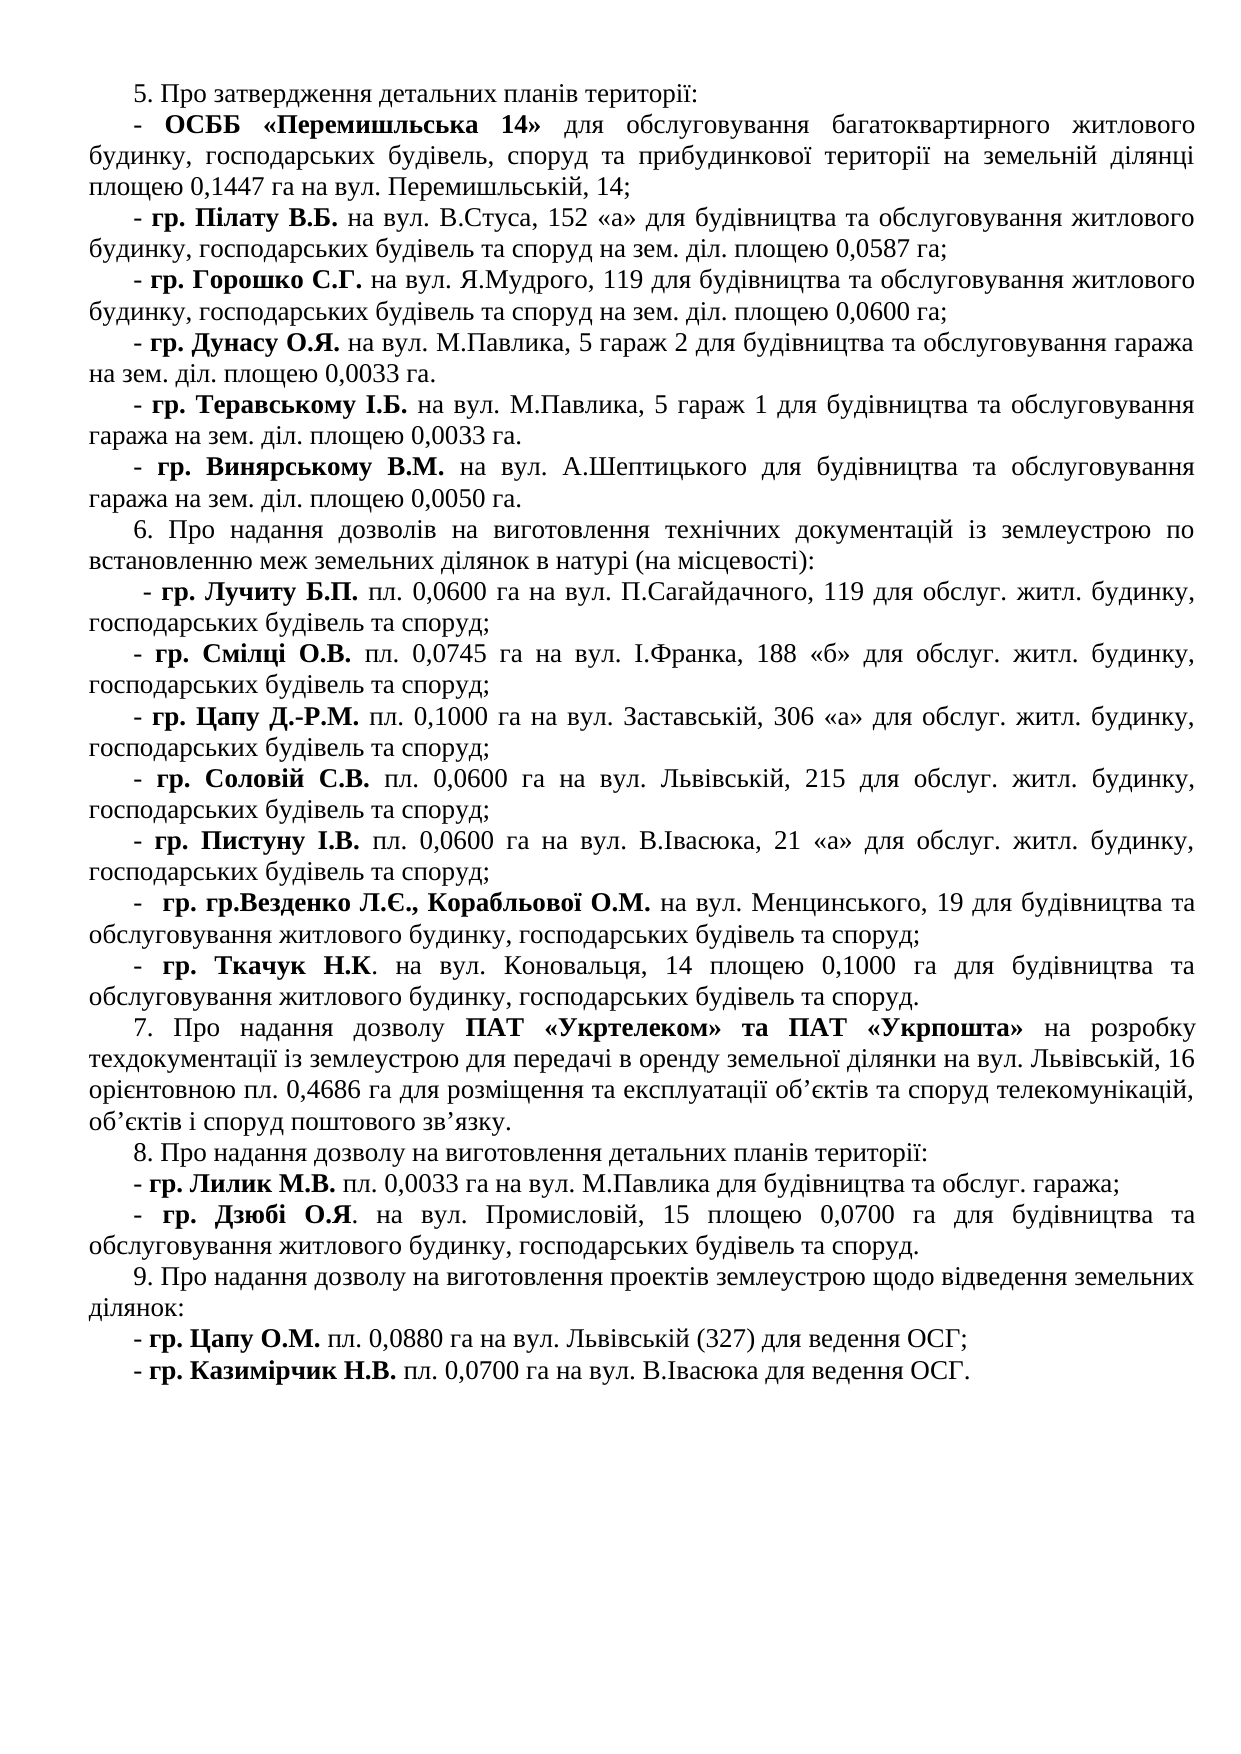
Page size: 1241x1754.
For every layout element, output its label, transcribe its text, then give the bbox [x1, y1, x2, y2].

list гр. Ткачук Н.К. на вул. Коновальця, 14 площею 0,1000 га для будівництва та обслуговування житлового будинку, господарських будівель та споруд. [89, 949, 1196, 1011]
text - гр. Цапу О.М. пл. 0,0880 га на вул. Львівській (327) для ведення ОСГ; [89, 1323, 1196, 1354]
list 8. Про надання дозволу на виготовлення детальних планів території: [89, 1136, 1196, 1167]
text - гр. Соловій С.В. пл. 0,0600 га на вул. Львівській, 215 для обслуг. житл. будинку, господарських будівель та споруд; [89, 762, 1196, 824]
text - гр. Лучиту Б.П. пл. 0,0600 га на вул. П.Сагайдачного, 119 для обслуг. житл. будинку, господарських будівель та споруд; [89, 575, 1196, 637]
text - гр. Пистуну І.В. пл. 0,0600 га на вул. В.Івасюка, 21 «а» для обслуг. житл. будинку, господарських будівель та споруд; [89, 824, 1196, 887]
text - гр. Цапу Д.-Р.М. пл. 0,1000 га на вул. Заставській, 306 «а» для обслуг. житл. будинку, господарських будівель та споруд; [89, 700, 1196, 762]
list гр. гр.Везденко Л.Є., Корабльової О.М. на вул. Менцинського, 19 для будівництва та обслуговування житлового будинку, господарських будівель та споруд; [89, 887, 1196, 949]
text - гр. Казимірчик Н.В. пл. 0,0700 га на вул. В.Івасюка для ведення ОСГ. [89, 1354, 1196, 1385]
list - гр. Дунасу О.Я. на вул. М.Павлика, 5 гараж 2 для будівництва та обслуговування гаража на зем. діл. площею 0,0033 га. [89, 326, 1196, 388]
text - гр. Лилик М.В. пл. 0,0033 га на вул. М.Павлика для будівництва та обслуг. гаража; [89, 1167, 1196, 1198]
text 9. Про надання дозволу на виготовлення проектів землеустрою щодо відведення земельних ділянок: [89, 1260, 1196, 1323]
list гр. Дзюбі О.Я. на вул. Промисловій, 15 площею 0,0700 га для будівництва та обслуговування житлового будинку, господарських будівель та споруд. [89, 1198, 1196, 1260]
list 7. Про надання дозволу ПАТ «Укртелеком» та ПАТ «Укрпошта» на розробку техдокументації із землеустрою для передачі в оренду земельної ділянки на вул. Львівській, 16 орієнтовною пл. 0,4686 га для розміщення та експлуатації об’єктів та споруд телекомунікацій, об’єктів і споруд поштового зв’язку. [89, 1011, 1196, 1136]
list - гр. Винярському В.М. на вул. А.Шептицького для будівництва та обслуговування гаража на зем. діл. площею 0,0050 га. [89, 451, 1196, 513]
list 5. Про затвердження детальних планів території: [133, 77, 1196, 108]
list - гр. Горошко С.Г. на вул. Я.Мудрого, 119 для будівництва та обслуговування житлового будинку, господарських будівель та споруд на зем. діл. площею 0,0600 га; [89, 264, 1196, 326]
text - гр. Смілці О.В. пл. 0,0745 га на вул. І.Франка, 188 «б» для обслуг. житл. будинку, господарських будівель та споруд; [89, 637, 1196, 700]
list - гр. Теравському І.Б. на вул. М.Павлика, 5 гараж 1 для будівництва та обслуговування гаража на зем. діл. площею 0,0033 га. [89, 388, 1196, 451]
list 6. Про надання дозволів на виготовлення технічних документацій із землеустрою по встановленню меж земельних ділянок в натурі (на місцевості): [89, 513, 1196, 575]
list - гр. Пілату В.Б. на вул. В.Стуса, 152 «а» для будівництва та обслуговування житлового будинку, господарських будівель та споруд на зем. діл. площею 0,0587 га; [89, 201, 1196, 264]
list - ОСББ «Перемишльська 14» для обслуговування багатоквартирного житлового будинку, господарських будівель, споруд та прибудинкової території на земельній ділянці площею 0,1447 га на вул. Перемишльській, 14; [89, 108, 1196, 201]
